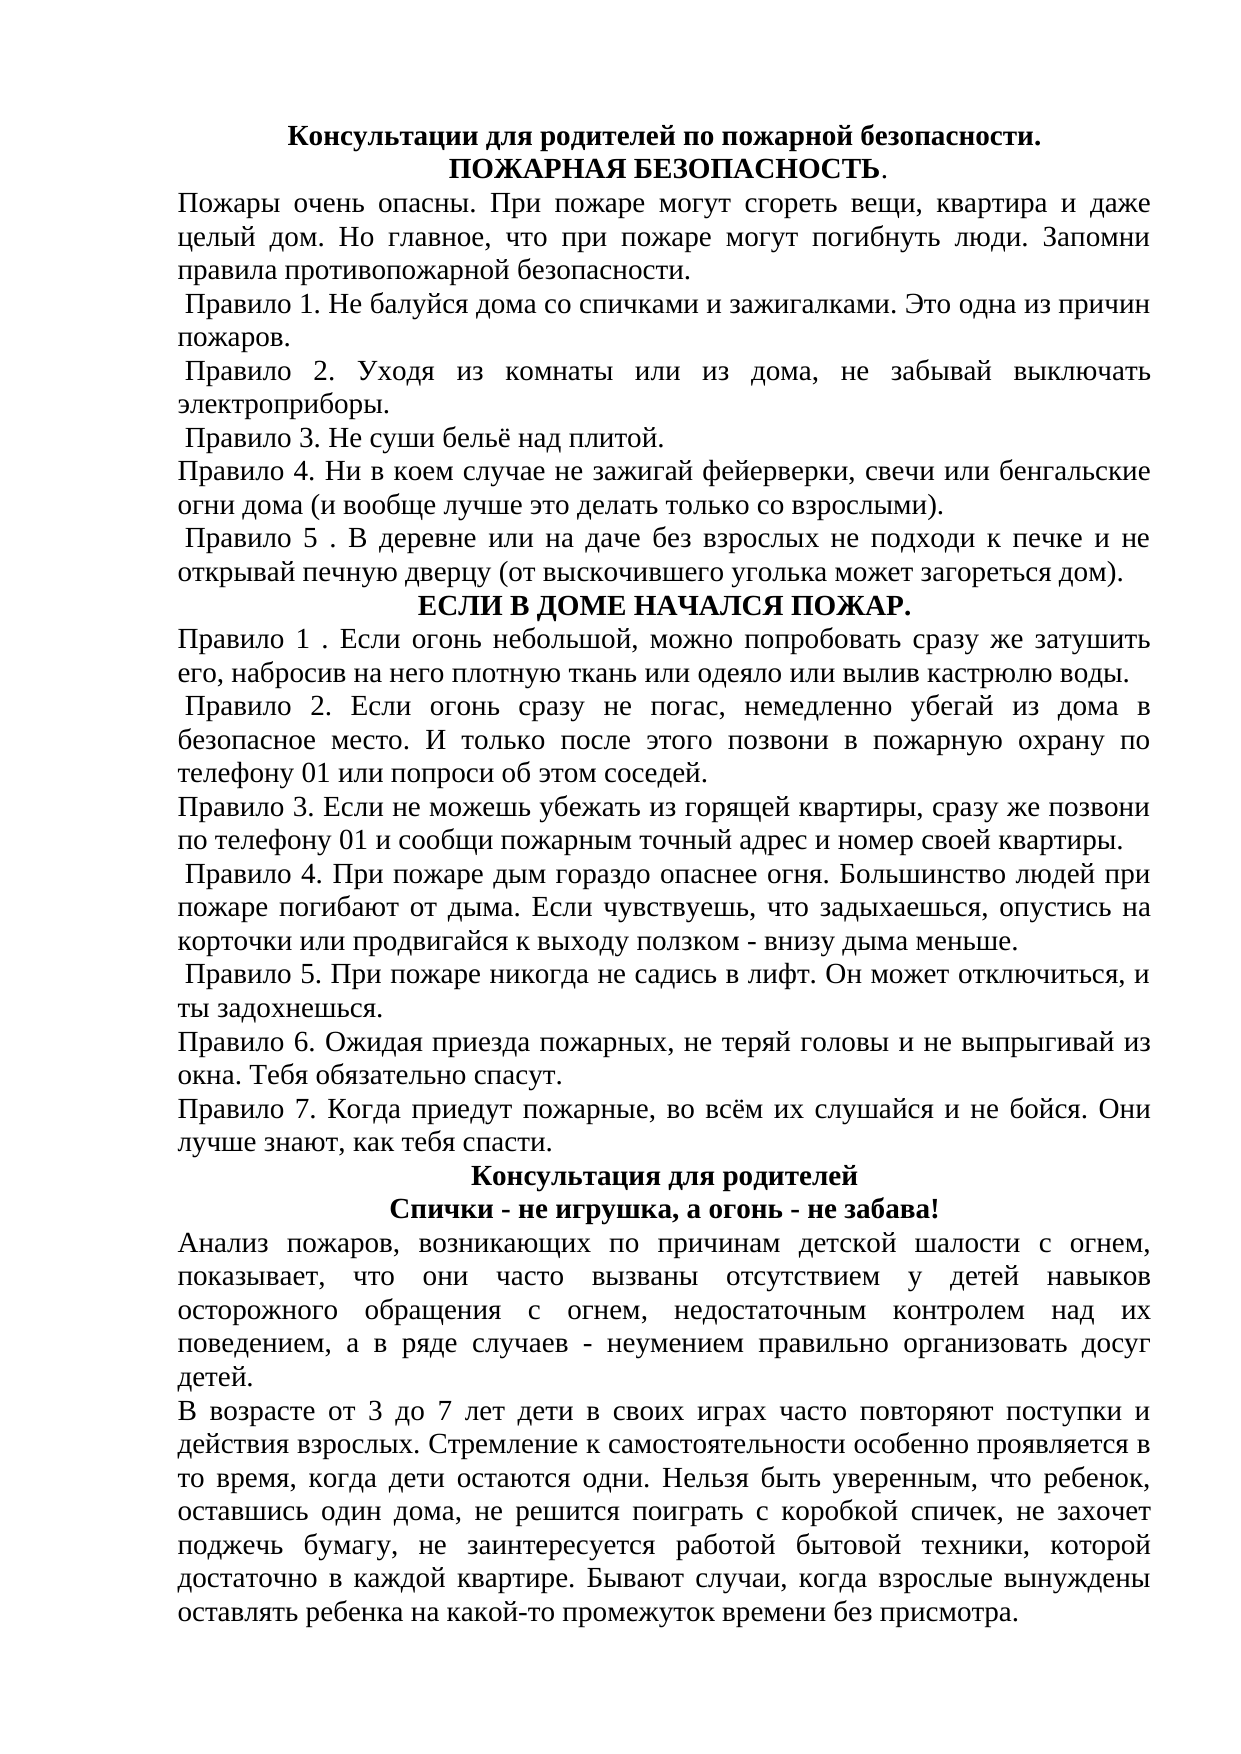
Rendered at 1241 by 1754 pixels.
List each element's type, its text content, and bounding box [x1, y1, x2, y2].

text ЕСЛИ В ДОМЕ НАЧАЛСЯ ПОЖАР. [177, 588, 1152, 621]
text Спички - не игрушка, а огонь - не забава! [177, 1191, 1152, 1225]
text Правило 5. При пожаре никогда не садись в лифт. Он может отключиться, и ты задохнешься. [177, 957, 1152, 1024]
text Анализ пожаров, возникающих по причинам детской шалости с огнем, показывает, что они часто вызваны отсутствием у детей навыков осторожного обращения с огнем, недостаточным контролем над их поведением, а в ряде случаев - неумением правильно организовать досуг детей. [177, 1225, 1152, 1393]
text Правило 5 . В деревне или на даче без взрослых не подходи к печке и не открывай печную дверцу (от выскочившего уголька может загореться дом). [177, 521, 1152, 588]
text В возрасте от 3 до 7 лет дети в своих играх часто повторяют поступки и действия взрослых. Стремление к самостоятельности особенно проявляется в то время, когда дети остаются одни. Нельзя быть уверенным, что ребенок, оставшись один дома, не решится поиграть с коробкой спичек, не захочет поджечь бумагу, не заинтересуется работой бытовой техники, которой достаточно в каждой квартире. Бывают случаи, когда взрослые вынуждены оставлять ребенка на какой-то промежуток времени без присмотра. [177, 1393, 1152, 1627]
text Правило 4. При пожаре дым гораздо опаснее огня. Большинство людей при пожаре погибают от дыма. Если чувствуешь, что задыхаешься, опустись на корточки или продвигайся к выходу ползком - внизу дыма меньше. [177, 856, 1152, 957]
text Правило 2. Если огонь сразу не погас, немедленно убегай из дома в безопасное место. И только после этого позвони в пожарную охрану по телефону 01 или попроси об этом соседей. [177, 688, 1152, 789]
text Правило 3. Не суши бельё над плитой. [177, 420, 1152, 453]
text Правило 4. Ни в коем случае не зажигай фейерверки, свечи или бенгальские огни дома (и вообще лучше это делать только со взрослыми). [177, 453, 1152, 521]
text Правило 1 . Если огонь небольшой, можно попробовать сразу же затушить его, набросив на него плотную ткань или одеяло или вылив кастрюлю воды. [177, 621, 1152, 688]
text Консультация для родителей [177, 1158, 1152, 1191]
text Правило 2. Уходя из комнаты или из дома, не забывай выключать электроприборы. [177, 353, 1152, 420]
text Правило 3. Если не можешь убежать из горящей квартиры, сразу же позвони по телефону 01 и сообщи пожарным точный адрес и номер своей квартиры. [177, 789, 1152, 856]
text Пожары очень опасны. При пожаре могут сгореть вещи, квартира и даже целый дом. Но главное, что при пожаре могут погибнуть люди. Запомни правила противопожарной безопасности. [177, 185, 1152, 286]
text Правило 7. Когда приедут пожарные, во всём их слушайся и не бойся. Они лучше знают, как тебя спасти. [177, 1091, 1152, 1158]
text Правило 6. Ожидая приезда пожарных, не теряй головы и не выпрыгивай из окна. Тебя обязательно спасут. [177, 1024, 1152, 1091]
text Правило 1. Не балуйся дома со спичками и зажигалками. Это одна из причин пожаров. [177, 286, 1152, 353]
text Консультации для родителей по пожарной безопасности. [177, 118, 1152, 152]
text ПОЖАРНАЯ БЕЗОПАСНОСТЬ. [177, 152, 1152, 185]
